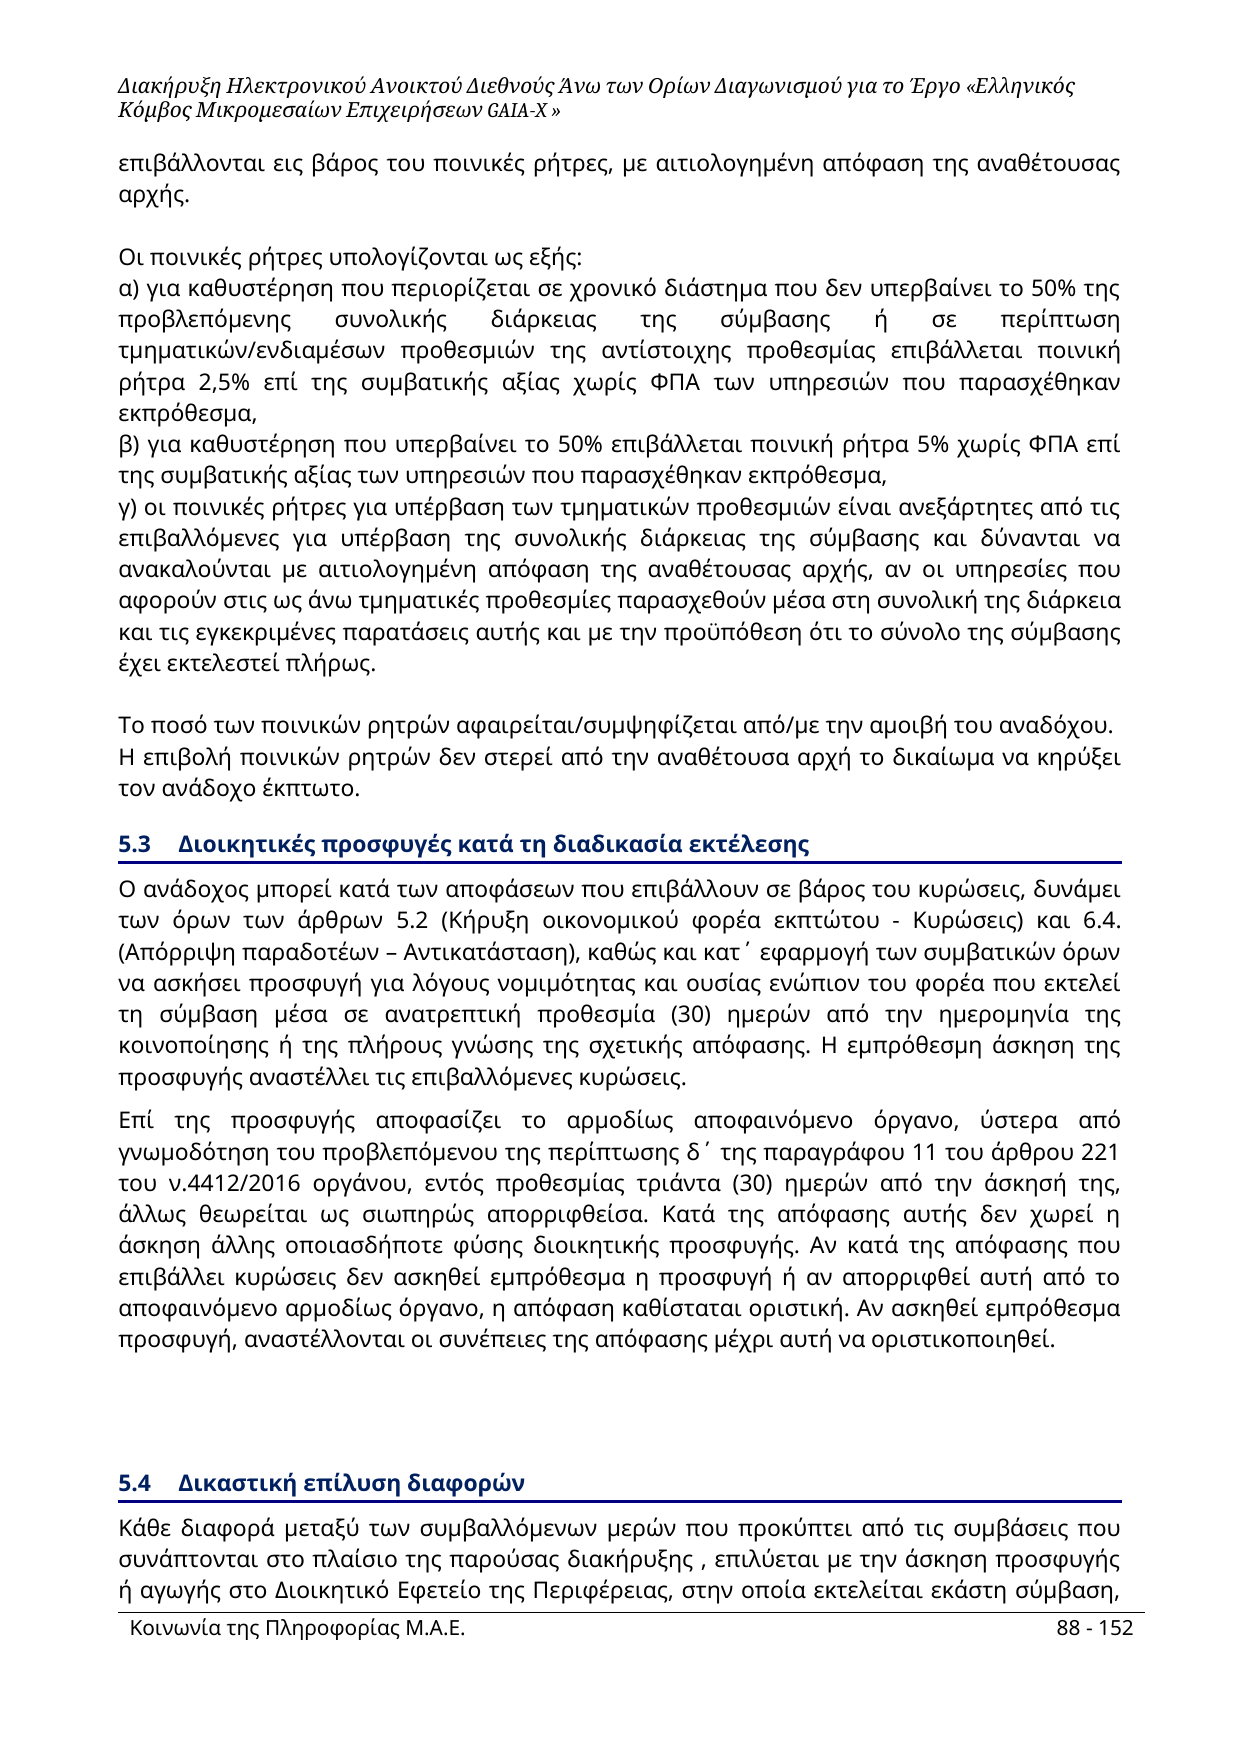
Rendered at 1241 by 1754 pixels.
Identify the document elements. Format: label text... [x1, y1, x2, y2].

subtitle Δικαστική επίλυση διαφορών [118, 1467, 1122, 1500]
text Το ποσό των ποινικών ρητρών αφαιρείται/συμψηφίζεται από/με την αμοιβή του αναδόχου. [118, 709, 1122, 741]
text γ) οι ποινικές ρήτρες για υπέρβαση των τμηματικών προθεσμιών είναι ανεξάρτητες από τις επιβαλλόμενες για υπέρβαση της συνολικής διάρκειας της σύμβασης και δύνανται να ανακαλούνται με αιτιολογημένη απόφαση της αναθέτουσας αρχής, αν οι υπηρεσίες που αφορούν στις ως άνω τμηματικές προθεσμίες παρασχεθούν μέσα στη συνολική της διάρκεια και τις εγκεκριμένες παρατάσεις αυτής και με την προϋπόθεση ότι το σύνολο της σύμβασης έχει εκτελεστεί πλήρως. [118, 491, 1122, 678]
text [118, 1511, 1122, 1605]
subtitle Διοικητικές προσφυγές κατά τη διαδικασία εκτέλεσης [118, 828, 1122, 861]
text Η επιβολή ποινικών ρητρών δεν στερεί από την αναθέτουσα αρχή το δικαίωμα να κηρύξει τον ανάδοχο έκπτωτο. [118, 741, 1122, 803]
text Επί της προσφυγής αποφασίζει το αρμοδίως αποφαινόμενο όργανο, ύστερα από γνωμοδότηση του προβλεπόμενου της περίπτωσης δ΄ της παραγράφου 11 του άρθρου 221 του ν.4412/2016 οργάνου, εντός προθεσμίας τριάντα (30) ημερών από την άσκησή της, άλλως θεωρείται ως σιωπηρώς απορριφθείσα. Κατά της απόφασης αυτής δεν χωρεί η άσκηση άλλης οποιασδήποτε φύσης διοικητικής προσφυγής. Αν κατά της απόφασης που επιβάλλει κυρώσεις δεν ασκηθεί εμπρόθεσμα η προσφυγή ή αν απορριφθεί αυτή από το αποφαινόμενο αρμοδίως όργανο, η απόφαση καθίσταται οριστική. Αν ασκηθεί εμπρόθεσμα προσφυγή, αναστέλλονται οι συνέπειες της απόφασης μέχρι αυτή να οριστικοποιηθεί. [118, 1104, 1122, 1354]
text Ο ανάδοχος μπορεί κατά των αποφάσεων που επιβάλλουν σε βάρος του κυρώσεις, δυνάμει των όρων των άρθρων ‎5.2 (Κήρυξη οικονομικού φορέα εκπτώτου - Κυρώσεις) και 6.4. (Απόρριψη παραδοτέων – Αντικατάσταση), καθώς και κατ΄ εφαρμογή των συμβατικών όρων να ασκήσει προσφυγή για λόγους νομιμότητας και ουσίας ενώπιον του φορέα που εκτελεί τη σύμβαση μέσα σε ανατρεπτική προθεσμία (30) ημερών από την ημερομηνία της κοινοποίησης ή της πλήρους γνώσης της σχετικής απόφασης. Η εμπρόθεσμη άσκηση της προσφυγής αναστέλλει τις επιβαλλόμενες κυρώσεις. [118, 873, 1122, 1092]
text Οι ποινικές ρήτρες υπολογίζονται ως εξής: [118, 241, 1122, 272]
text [118, 147, 1122, 209]
text α) για καθυστέρηση που περιορίζεται σε χρονικό διάστημα που δεν υπερβαίνει το 50% της προβλεπόμενης συνολικής διάρκειας της σύμβασης ή σε περίπτωση τμηματικών/ενδιαμέσων προθεσμιών της αντίστοιχης προθεσμίας επιβάλλεται ποινική ρήτρα 2,5% επί της συμβατικής αξίας χωρίς ΦΠΑ των υπηρεσιών που παρασχέθηκαν εκπρόθεσμα, [118, 272, 1122, 428]
text β) για καθυστέρηση που υπερβαίνει το 50% επιβάλλεται ποινική ρήτρα 5% χωρίς ΦΠΑ επί της συμβατικής αξίας των υπηρεσιών που παρασχέθηκαν εκπρόθεσμα, [118, 428, 1122, 491]
